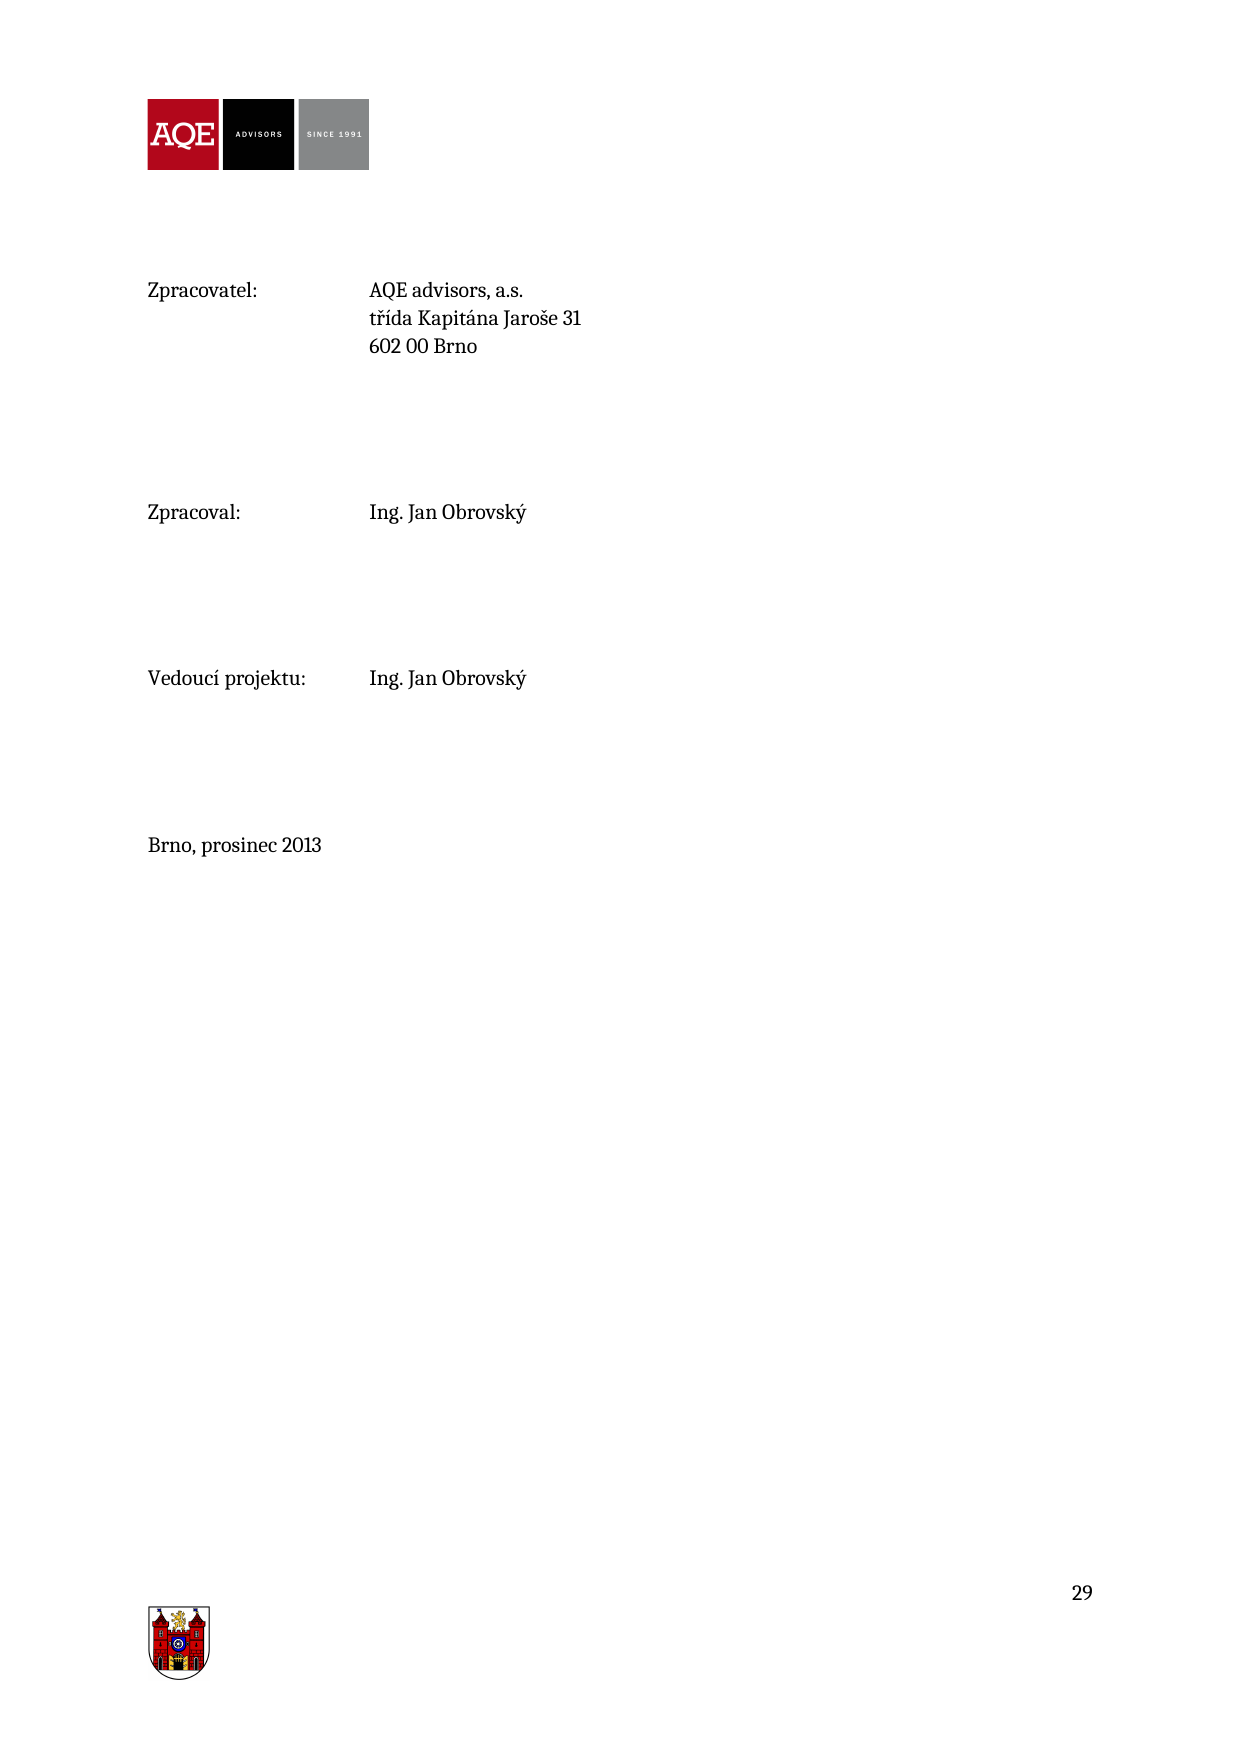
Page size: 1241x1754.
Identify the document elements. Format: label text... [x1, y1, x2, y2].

text Zpracoval: Ing. Jan Obrovský [148, 500, 1093, 525]
picture [147, 99, 369, 170]
text Brno, prosinec 2013 [148, 832, 1093, 858]
text Zpracovatel: AQE advisors, a.s. třída Kapitána Jaroše 31 602 00 Brno [148, 278, 1093, 359]
picture [147, 1605, 211, 1681]
text Vedoucí projektu: Ing. Jan Obrovský [148, 666, 1093, 691]
